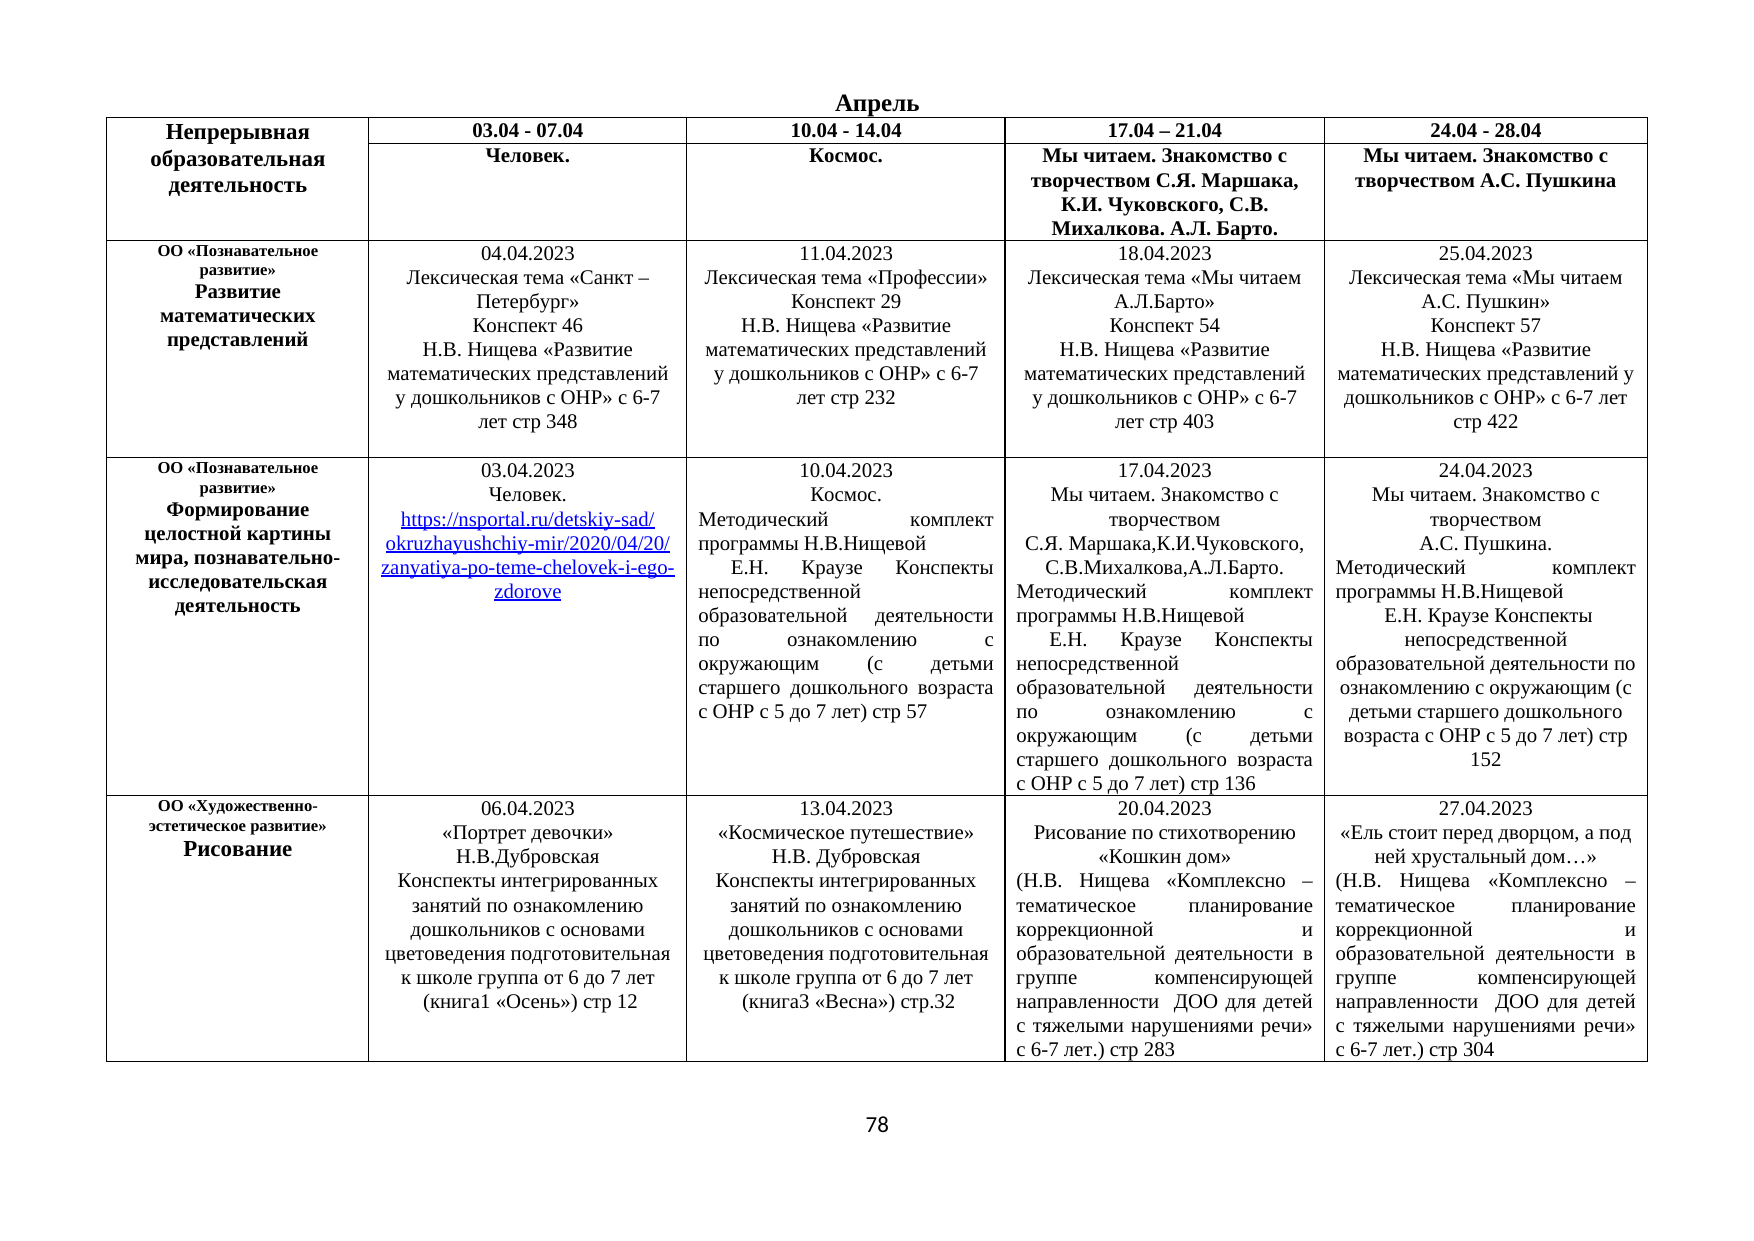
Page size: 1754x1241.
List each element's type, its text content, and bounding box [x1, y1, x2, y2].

table_cell Мы читаем. Знакомство с творчеством А.С. Пушкина [1325, 144, 1647, 240]
table_cell Мы читаем. Знакомство с творчеством С.Я. Маршака, К.И. Чуковского, С.В. Михалкова. А.Л. Барто. [1006, 144, 1324, 240]
table_cell 27.04.2023 «Ель стоит перед дворцом, а под ней хрустальный дом…» (Н.В. Нищева «Комплексно – тематическое планирование коррекционной и образовательной деятельности в группе компенсирующей направленности ДОО для детей с тяжелыми нарушениями речи» с 6-7 лет.) стр 304 [1325, 796, 1647, 1061]
table_cell 03.04.2023 Человек. https://nsportal.ru/detskiy-sad/okruzhayushchiy-mir/2020/04/20/zanyatiya-po-teme-chelovek-i-ego-zdorove [369, 458, 686, 795]
table_cell 11.04.2023 Лексическая тема «Профессии» Конспект 29 Н.В. Нищева «Развитие математических представлений у дошкольников с ОНР» с 6-7 лет стр 232 [687, 241, 1004, 457]
table_cell 04.04.2023 Лексическая тема «Санкт – Петербург» Конспект 46 Н.В. Нищева «Развитие математических представлений у дошкольников с ОНР» с 6-7 лет стр 348 [369, 241, 686, 457]
table_cell 13.04.2023 «Космическое путешествие» Н.В. Дубровская Конспекты интегрированных занятий по ознакомлению дошкольников с основами цветоведения подготовительная к школе группа от 6 до 7 лет (книга3 «Весна») стр.32 [687, 796, 1004, 1061]
table_cell 25.04.2023 Лексическая тема «Мы читаем А.С. Пушкин» Конспект 57 Н.В. Нищева «Развитие математических представлений у дошкольников с ОНР» с 6-7 лет стр 422 [1325, 241, 1647, 457]
table_cell 20.04.2023 Рисование по стихотворению «Кошкин дом» (Н.В. Нищева «Комплексно – тематическое планирование коррекционной и образовательной деятельности в группе компенсирующей направленности ДОО для детей с тяжелыми нарушениями речи» с 6-7 лет.) стр 283 [1006, 796, 1324, 1061]
table_cell 06.04.2023 «Портрет девочки» Н.В.Дубровская Конспекты интегрированных занятий по ознакомлению дошкольников с основами цветоведения подготовительная к школе группа от 6 до 7 лет (книга1 «Осень») стр 12 [369, 796, 686, 1061]
table_header 17.04 – 21.04 [1006, 118, 1324, 142]
table_header 24.04 - 28.04 [1325, 118, 1647, 142]
table_header Непрерывная образовательная деятельность [107, 118, 368, 240]
table_cell 17.04.2023 Мы читаем. Знакомство с творчеством С.Я. Маршака,К.И.Чуковского, С.В.Михалкова,А.Л.Барто. Методический комплект программы Н.В.Нищевой Е.Н. Краузе Конспекты непосредственной образовательной деятельности по ознакомлению с окружающим (с детьми старшего дошкольного возраста с ОНР с 5 до 7 лет) стр 136 [1006, 458, 1324, 795]
table_cell ОО «Художественно-эстетическое развитие» Рисование [107, 796, 368, 1061]
table_cell 24.04.2023 Мы читаем. Знакомство с творчеством А.С. Пушкина. Методический комплект программы Н.В.Нищевой Е.Н. Краузе Конспекты непосредственной образовательной деятельности по ознакомлению с окружающим (с детьми старшего дошкольного возраста с ОНР с 5 до 7 лет) стр 152 [1325, 458, 1647, 795]
table_cell ОО «Познавательное развитие» Развитие математических представлений [107, 241, 368, 457]
table_cell Человек. [369, 144, 686, 240]
table_cell ОО «Познавательное развитие» Формирование целостной картины мира, познавательно-исследовательская деятельность [107, 458, 368, 795]
table_cell 10.04.2023 Космос. Методический комплект программы Н.В.Нищевой Е.Н. Краузе Конспекты непосредственной образовательной деятельности по ознакомлению с окружающим (с детьми старшего дошкольного возраста с ОНР с 5 до 7 лет) стр 57 [687, 458, 1004, 795]
table_header 03.04 - 07.04 [369, 118, 686, 142]
text Апрель [118, 88, 1636, 117]
table_cell 18.04.2023 Лексическая тема «Мы читаем А.Л.Барто» Конспект 54 Н.В. Нищева «Развитие математических представлений у дошкольников с ОНР» с 6-7 лет стр 403 [1006, 241, 1324, 457]
table_header 10.04 - 14.04 [687, 118, 1004, 142]
table_cell Космос. [687, 144, 1004, 240]
